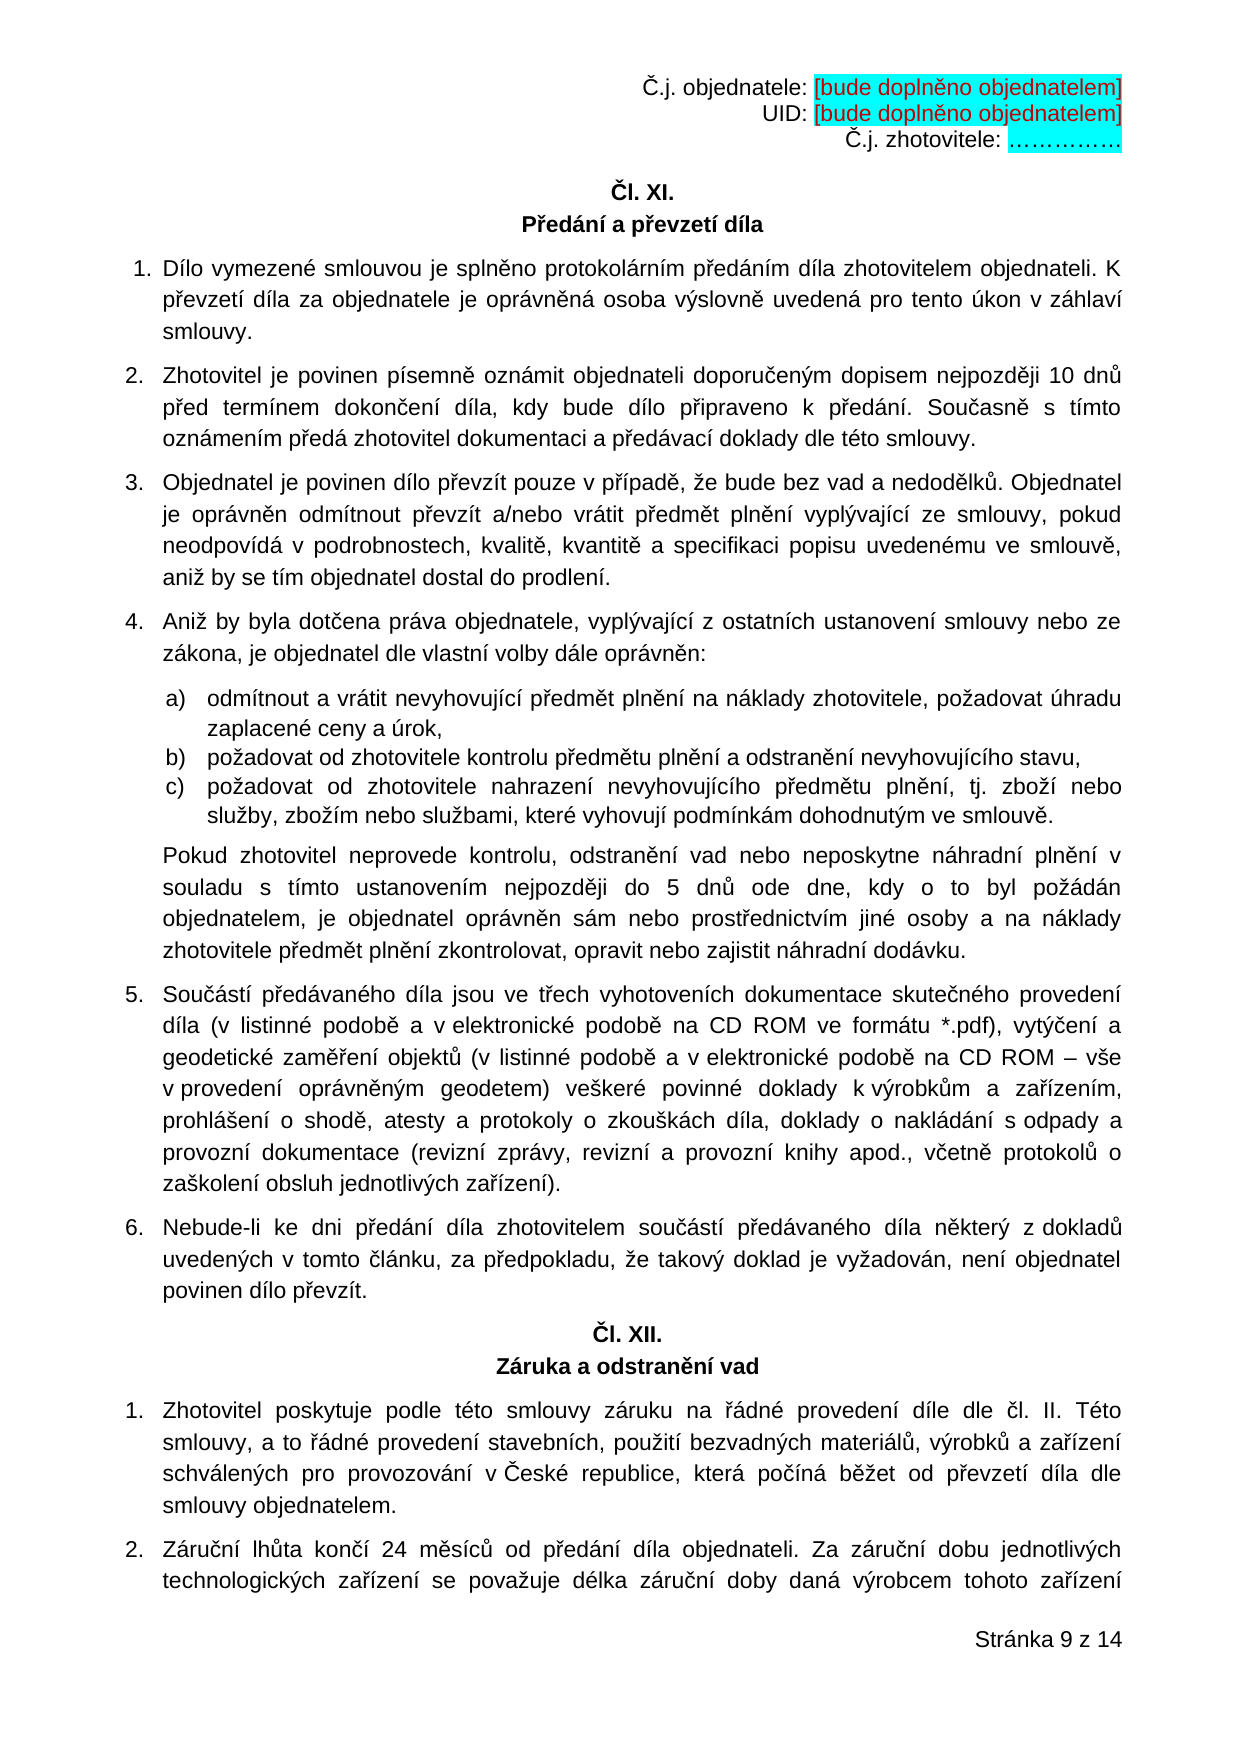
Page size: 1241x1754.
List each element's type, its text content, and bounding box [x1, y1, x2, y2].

list Nebude-li ke dni předání díla zhotovitelem součástí předávaného díla některý z dokladů uvedených v tomto článku, za předpokladu, že takový doklad je vyžadován, není objednatel povinen dílo převzít. [125, 1214, 1122, 1303]
list Zhotovitel poskytuje podle této smlouvy záruku na řádné provedení díle dle čl. II. Této smlouvy, a to řádné provedení stavebních, použití bezvadných materiálů, výrobků a zařízení schválených pro provozování v České republice, která počíná běžet od převzetí díla dle smlouvy objednatelem. [125, 1397, 1122, 1518]
list odmítnout a vrátit nevyhovující předmět plnění na náklady zhotovitele, požadovat úhradu zaplacené ceny a úrok, [165, 683, 1122, 742]
list Objednatel je povinen dílo převzít pouze v případě, že bude bez vad a nedodělků. Objednatel je oprávněn odmítnout převzít a/nebo vrátit předmět plnění vyplývající ze smlouvy, pokud neodpovídá v podrobnostech, kvalitě, kvantitě a specifikaci popisu uvedenému ve smlouvě, aniž by se tím objednatel dostal do prodlení. [125, 469, 1122, 590]
list Čl. XI. Předání a převzetí díla [162, 179, 1122, 237]
list Zhotovitel je povinen písemně oznámit objednateli doporučeným dopisem nejpozději 10 dnů před termínem dokončení díla, kdy bude dílo připraveno k předání. Současně s tímto oznámením předá zhotovitel dokumentaci a předávací doklady dle této smlouvy. [125, 362, 1122, 451]
list Čl. XII. Záruka a odstranění vad [133, 1321, 1122, 1379]
list požadovat od zhotovitele kontrolu předmětu plnění a odstranění nevyhovujícího stavu, [165, 742, 1122, 771]
list Dílo vymezené smlouvou je splněno protokolárním předáním díla zhotovitelem objednateli. K převzetí díla za objednatele je oprávněná osoba výslovně uvedená pro tento úkon v záhlaví smlouvy. [133, 255, 1122, 344]
list Aniž by byla dotčena práva objednatele, vyplývající z ostatních ustanovení smlouvy nebo ze zákona, je objednatel dle vlastní volby dále oprávněn: [125, 608, 1122, 666]
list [125, 1536, 1122, 1593]
list Součástí předávaného díla jsou ve třech vyhotoveních dokumentace skutečného provedení díla (v listinné podobě a v elektronické podobě na CD ROM ve formátu *.pdf), vytýčení a geodetické zaměření objektů (v listinné podobě a v elektronické podobě na CD ROM – vše v provedení oprávněným geodetem) veškeré povinné doklady k výrobkům a zařízením, prohlášení o shodě, atesty a protokoly o zkouškách díla, doklady o nakládání s odpady a provozní dokumentace (revizní zprávy, revizní a provozní knihy apod., včetně protokolů o zaškolení obsluh jednotlivých zařízení). [125, 981, 1122, 1196]
list požadovat od zhotovitele nahrazení nevyhovujícího předmětu plnění, tj. zboží nebo služby, zbožím nebo službami, které vyhovují podmínkám dohodnutým ve smlouvě. [165, 771, 1122, 829]
list Pokud zhotovitel neprovede kontrolu, odstranění vad nebo neposkytne náhradní plnění v souladu s tímto ustanovením nejpozději do 5 dnů ode dne, kdy o to byl požádán objednatelem, je objednatel oprávněn sám nebo prostřednictvím jiné osoby a na náklady zhotovitele předmět plnění zkontrolovat, opravit nebo zajistit náhradní dodávku. [162, 842, 1122, 963]
